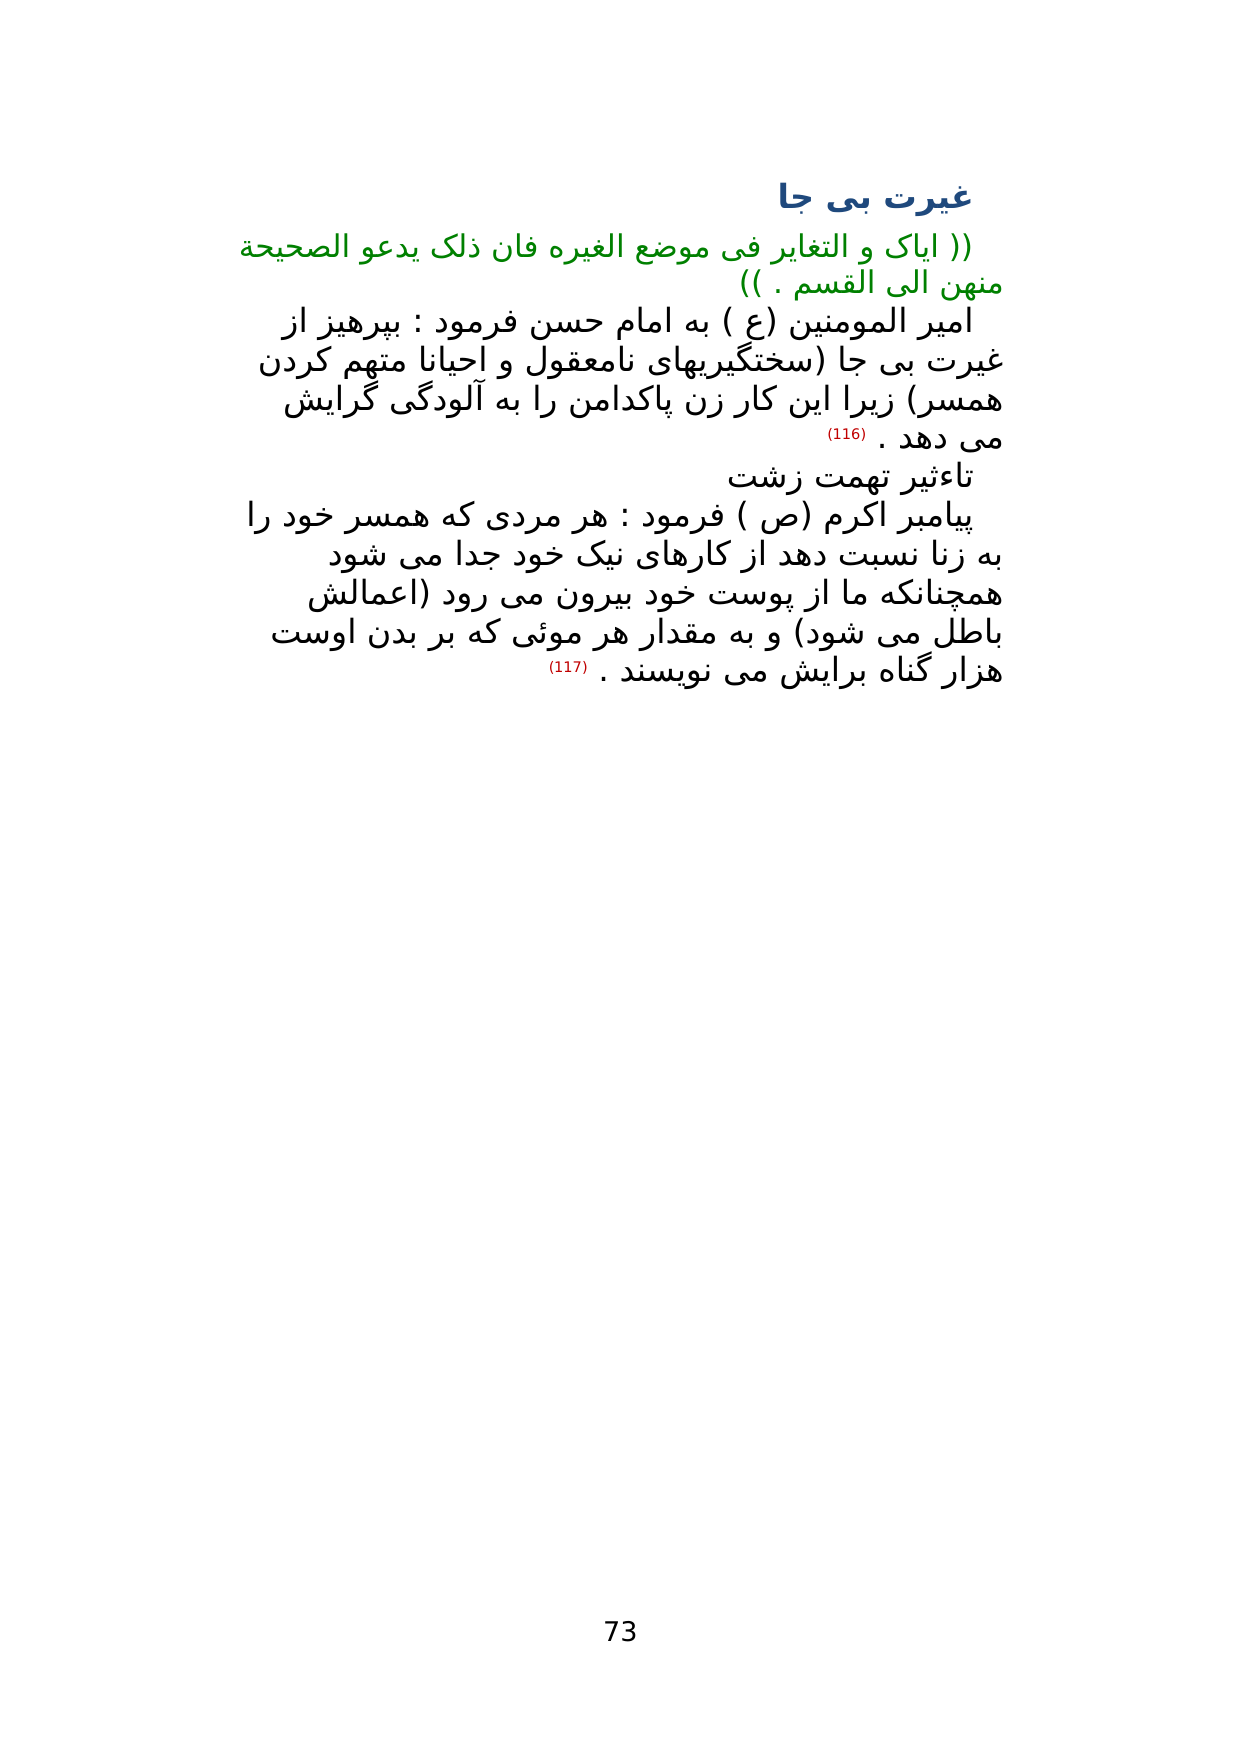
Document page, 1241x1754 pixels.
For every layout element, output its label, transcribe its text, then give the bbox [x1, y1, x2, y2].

text تاءثیر تهمت زشت [236, 457, 1004, 496]
subtitle غیرت بی جا [236, 177, 1004, 216]
text پیامبر اکرم (ص ) فرمود : هر مردی که همسر خود را به زنا نسبت دهد از کارهای نیک خود جدا می شود همچنانکه ما از پوست خود بیرون می رود (اعمالش باطل می شود) و به مقدار هر موئی که بر بدن اوست هزار گناه برایش می نویسند . (117) [236, 496, 1004, 690]
text امیر المومنین (ع ) به امام حسن فرمود : بپرهیز از غیرت بی جا (سختگیریهای نامعقول و احیانا متهم کردن همسر) زیرا این کار زن پاکدامن را به آلودگی گرایش می دهد . (116) [236, 301, 1004, 457]
text (( ایاک و التغایر فی موضع الغیره فان ذلک یدعو الصحیحة منهن الی القسم . )) [236, 228, 1004, 301]
